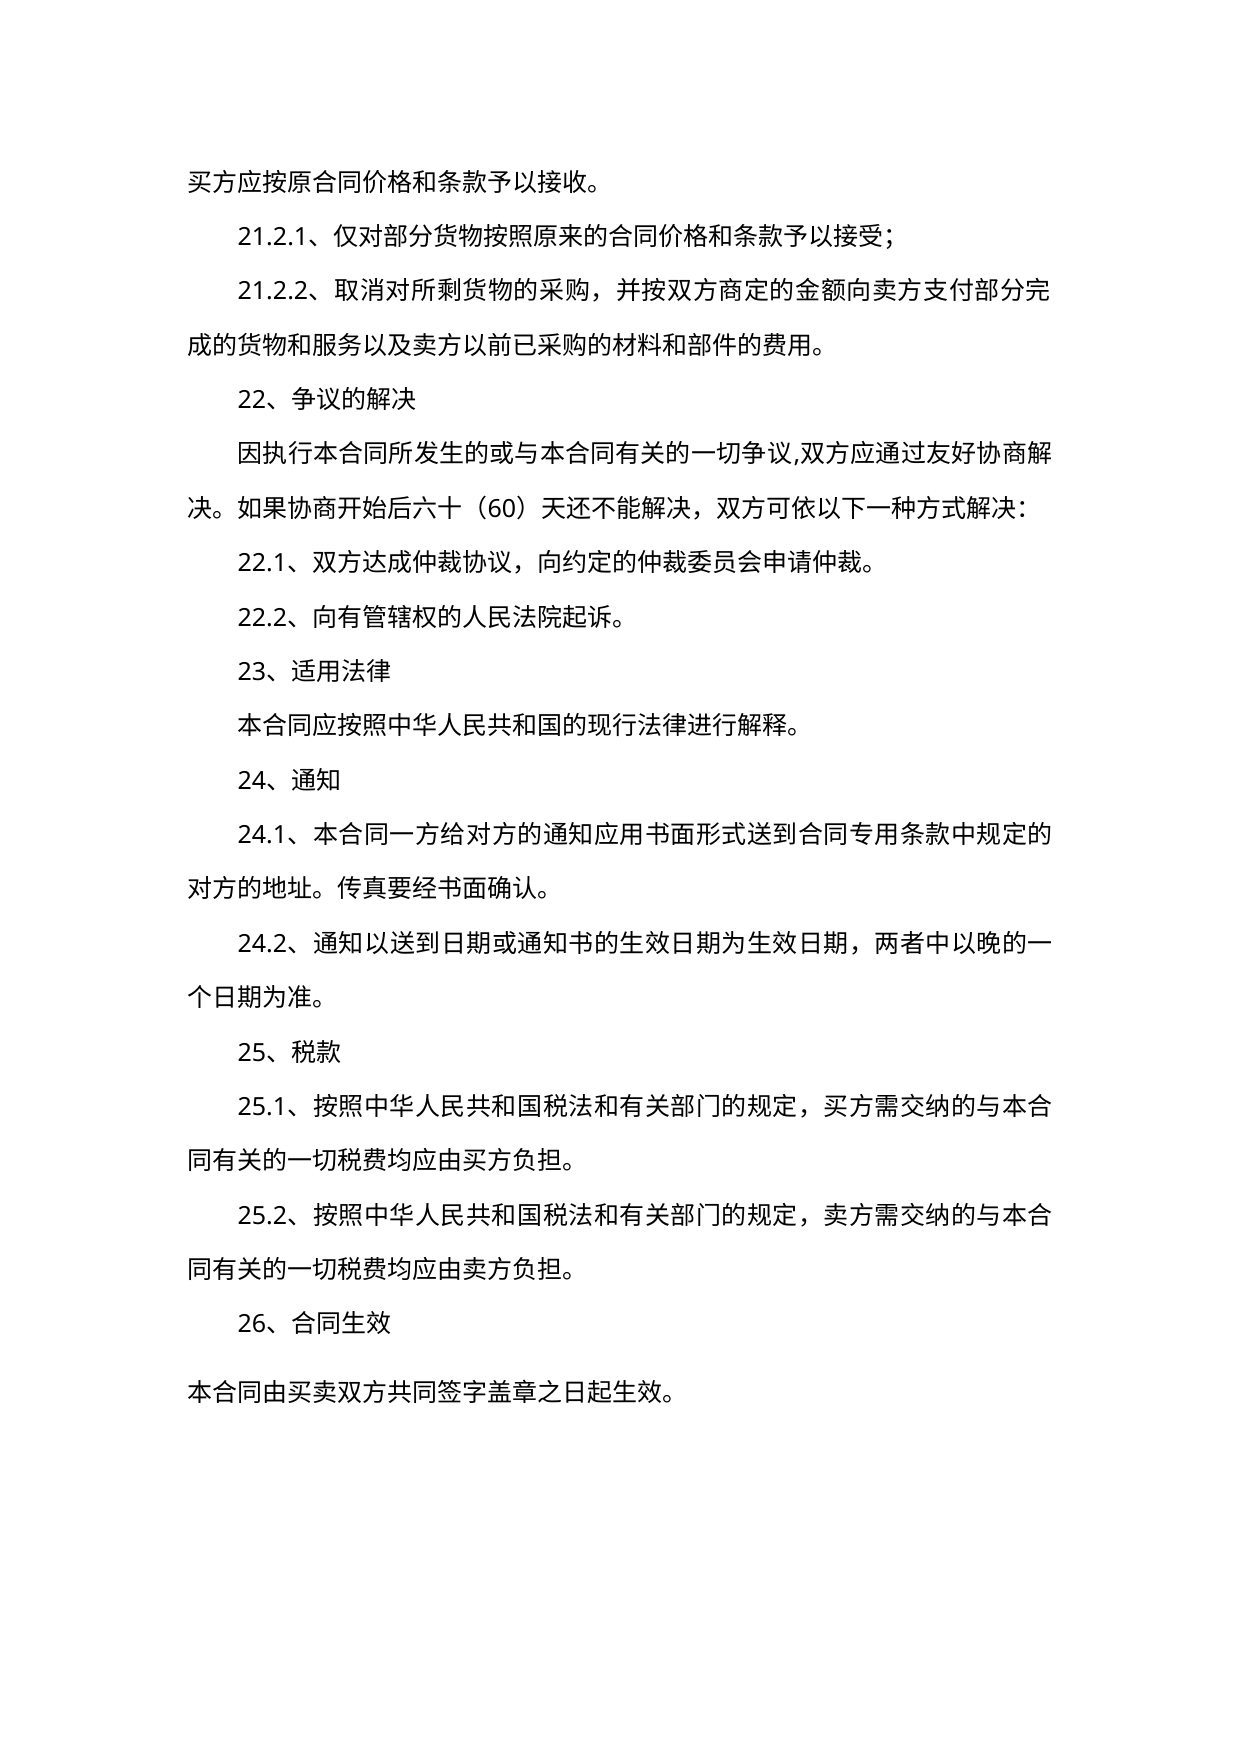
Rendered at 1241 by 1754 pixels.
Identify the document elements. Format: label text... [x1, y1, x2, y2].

text 24.1、本合同一方给对方的通知应用书面形式送到合同专用条款中规定的对方的地址。传真要经书面确认。 [187, 814, 1053, 905]
text 22.2、向有管辖权的人民法院起诉。 [187, 597, 1053, 633]
text 24.2、通知以送到日期或通知书的生效日期为生效日期，两者中以晚的一个日期为准。 [187, 923, 1053, 1014]
text 23、适用法律 [187, 651, 1053, 688]
text 25.2、按照中华人民共和国税法和有关部门的规定，卖方需交纳的与本合同有关的一切税费均应由卖方负担。 [187, 1195, 1053, 1286]
text 25、税款 [187, 1032, 1053, 1068]
text 因执行本合同所发生的或与本合同有关的一切争议,双方应通过友好协商解决。如果协商开始后六十（60）天还不能解决，双方可依以下一种方式解决： [187, 434, 1053, 524]
text 21.2.2、取消对所剩货物的采购，并按双方商定的金额向卖方支付部分完成的货物和服务以及卖方以前已采购的材料和部件的费用。 [187, 271, 1053, 361]
text 22、争议的解决 [187, 379, 1053, 416]
text 25.1、按照中华人民共和国税法和有关部门的规定，买方需交纳的与本合同有关的一切税费均应由买方负担。 [187, 1086, 1053, 1177]
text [187, 162, 1053, 198]
text 26、合同生效 [187, 1304, 1053, 1340]
text 本合同应按照中华人民共和国的现行法律进行解释。 [187, 706, 1053, 742]
text 22.1、双方达成仲裁协议，向约定的仲裁委员会申请仲裁。 [187, 543, 1053, 579]
text 本合同由买卖双方共同签字盖章之日起生效。 [187, 1358, 1053, 1423]
text 21.2.1、仅对部分货物按照原来的合同价格和条款予以接受； [187, 216, 1053, 253]
text 24、通知 [187, 760, 1053, 796]
